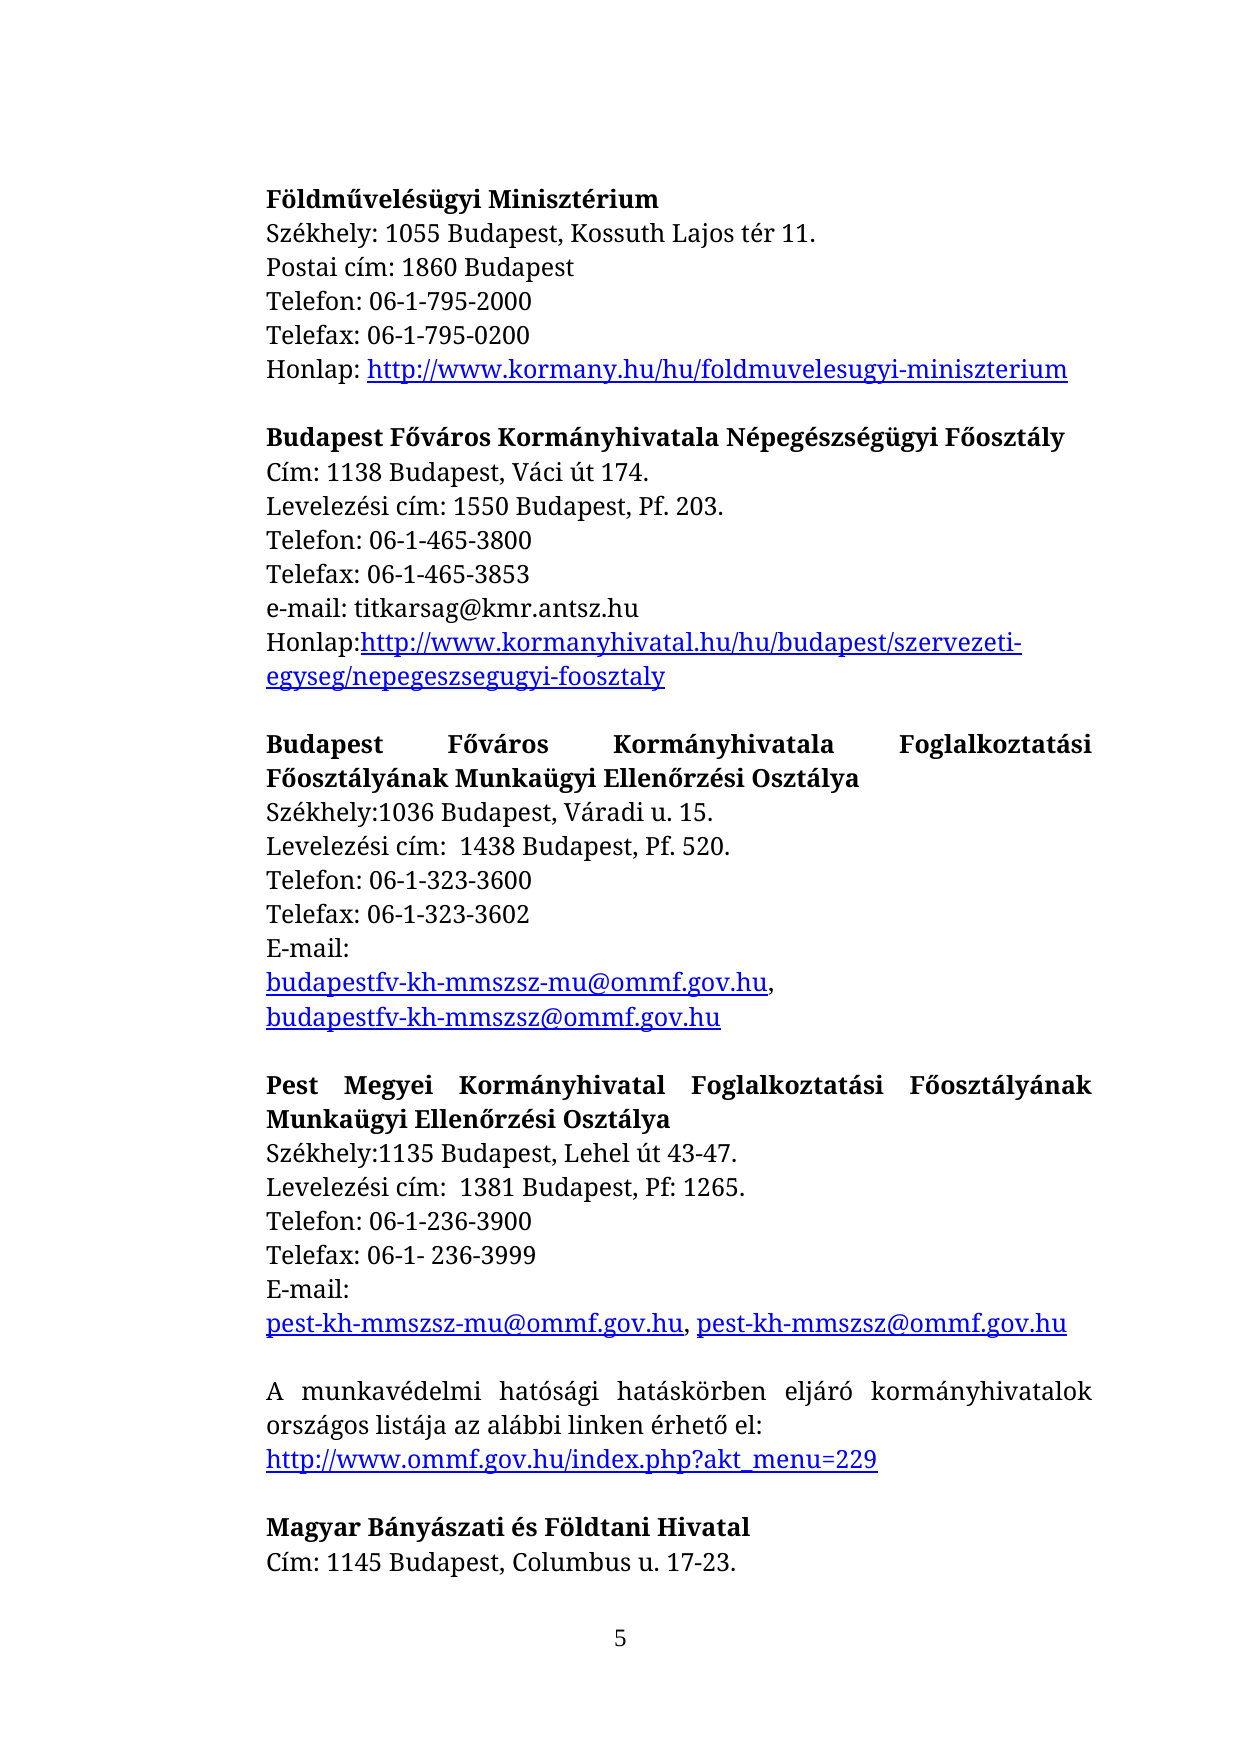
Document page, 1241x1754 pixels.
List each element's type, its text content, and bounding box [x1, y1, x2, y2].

text Telefon: 06-1-236-3900 [266, 1203, 1093, 1238]
text Telefax: 06-1- 236-3999 [266, 1238, 1093, 1272]
text Pest Megyei Kormányhivatal Foglalkoztatási Főosztályának Munkaügyi Ellenőrzési Osztálya [266, 1067, 1093, 1135]
text budapestfv-kh-mmszsz-mu@ommf.gov.hu, [266, 965, 1093, 999]
text Telefax: 06-1-323-3602 [266, 897, 1093, 931]
text Levelezési cím: 1438 Budapest, Pf. 520. [266, 829, 1093, 863]
text Telefon: 06-1-323-3600 [266, 863, 1093, 897]
text http://www.ommf.gov.hu/index.php?akt_menu=229 [266, 1442, 1093, 1476]
text Földművelésügyi Minisztérium [266, 182, 1093, 216]
text Levelezési cím: 1550 Budapest, Pf. 203. [266, 488, 1093, 522]
text Budapest Főváros Kormányhivatala Foglalkoztatási Főosztályának Munkaügyi Ellenőrzési Osztálya [266, 727, 1093, 795]
text Honlap:http://www.kormanyhivatal.hu/hu/budapest/szervezeti-egyseg/nepegeszsegugyi-foosztaly [266, 624, 1093, 693]
text pest-kh-mmszsz-mu@ommf.gov.hu, pest-kh-mmszsz@ommf.gov.hu [266, 1306, 1093, 1340]
text Magyar Bányászati és Földtani Hivatal [266, 1510, 1093, 1544]
text Cím: 1138 Budapest, Váci út 174. [266, 454, 1093, 488]
text Székhely:1135 Budapest, Lehel út 43-47. [266, 1135, 1093, 1169]
text E-mail: [266, 931, 1093, 965]
text Telefax: 06-1-465-3853 [266, 556, 1093, 590]
text e-mail: titkarsag@kmr.antsz.hu [266, 590, 1093, 624]
text E-mail: [266, 1272, 1093, 1306]
text Cím: 1145 Budapest, Columbus u. 17-23. [266, 1544, 1093, 1578]
text Honlap: http://www.kormany.hu/hu/foldmuvelesugyi-miniszterium [266, 352, 1093, 386]
text Levelezési cím: 1381 Budapest, Pf: 1265. [266, 1169, 1093, 1203]
text Telefon: 06-1-465-3800 [266, 522, 1093, 556]
text Telefax: 06-1-795-0200 [266, 318, 1093, 352]
text budapestfv-kh-mmszsz@ommf.gov.hu [266, 999, 1093, 1033]
text Telefon: 06-1-795-2000 [266, 284, 1093, 318]
text Székhely: 1055 Budapest, Kossuth Lajos tér 11. [266, 216, 1093, 250]
text Budapest Főváros Kormányhivatala Népegészségügyi Főosztály [266, 420, 1093, 454]
text A munkavédelmi hatósági hatáskörben eljáró kormányhivatalok országos listája az alábbi linken érhető el: [266, 1374, 1093, 1442]
text Székhely:1036 Budapest, Váradi u. 15. [266, 795, 1093, 829]
text Postai cím: 1860 Budapest [266, 250, 1093, 284]
